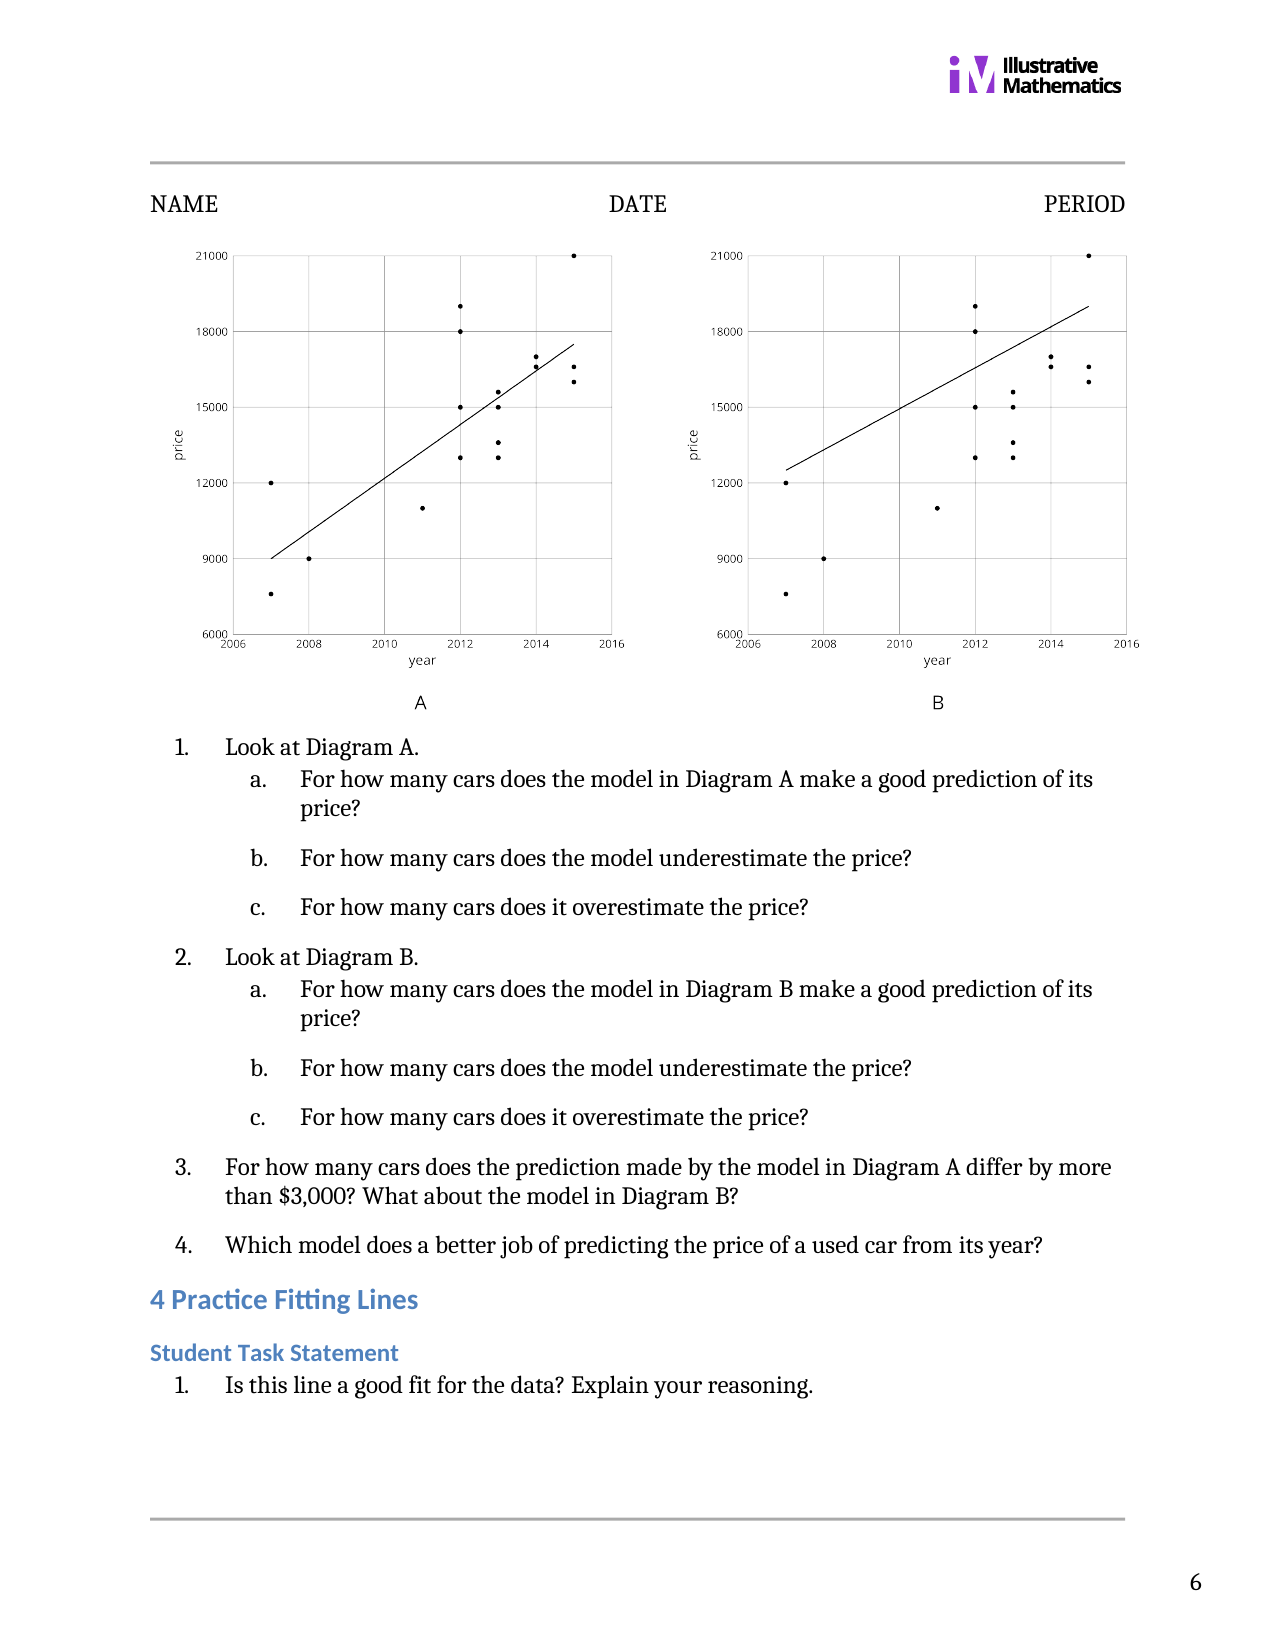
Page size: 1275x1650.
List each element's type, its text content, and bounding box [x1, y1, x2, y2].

list Is this line a good fit for the data? Explain your reasoning. [175, 1371, 1125, 1429]
picture [949, 55, 1121, 93]
list For how many cars does the model in Diagram A make a good prediction of its price? [250, 765, 1125, 823]
list For how many cars does it overestimate the price? [250, 893, 1125, 922]
list For how many cars does the model underestimate the price? [250, 844, 1125, 872]
picture [168, 247, 1144, 714]
subtitle Student Task Statement [150, 1337, 1125, 1368]
list Which model does a better job of predicting the price of a used car from its year? [175, 1231, 1125, 1260]
list Look at Diagram B. [175, 943, 1125, 972]
list Look at Diagram A. [175, 733, 1125, 762]
list For how many cars does the model in Diagram B make a good prediction of its price? [250, 975, 1125, 1033]
list For how many cars does the model underestimate the price? [250, 1054, 1125, 1082]
subtitle 4 Practice Fitting Lines [150, 1281, 1125, 1316]
list For how many cars does the prediction made by the model in Diagram A differ by more than $3,000? What about the model in Diagram B? [175, 1153, 1125, 1210]
list For how many cars does it overestimate the price? [250, 1103, 1125, 1132]
